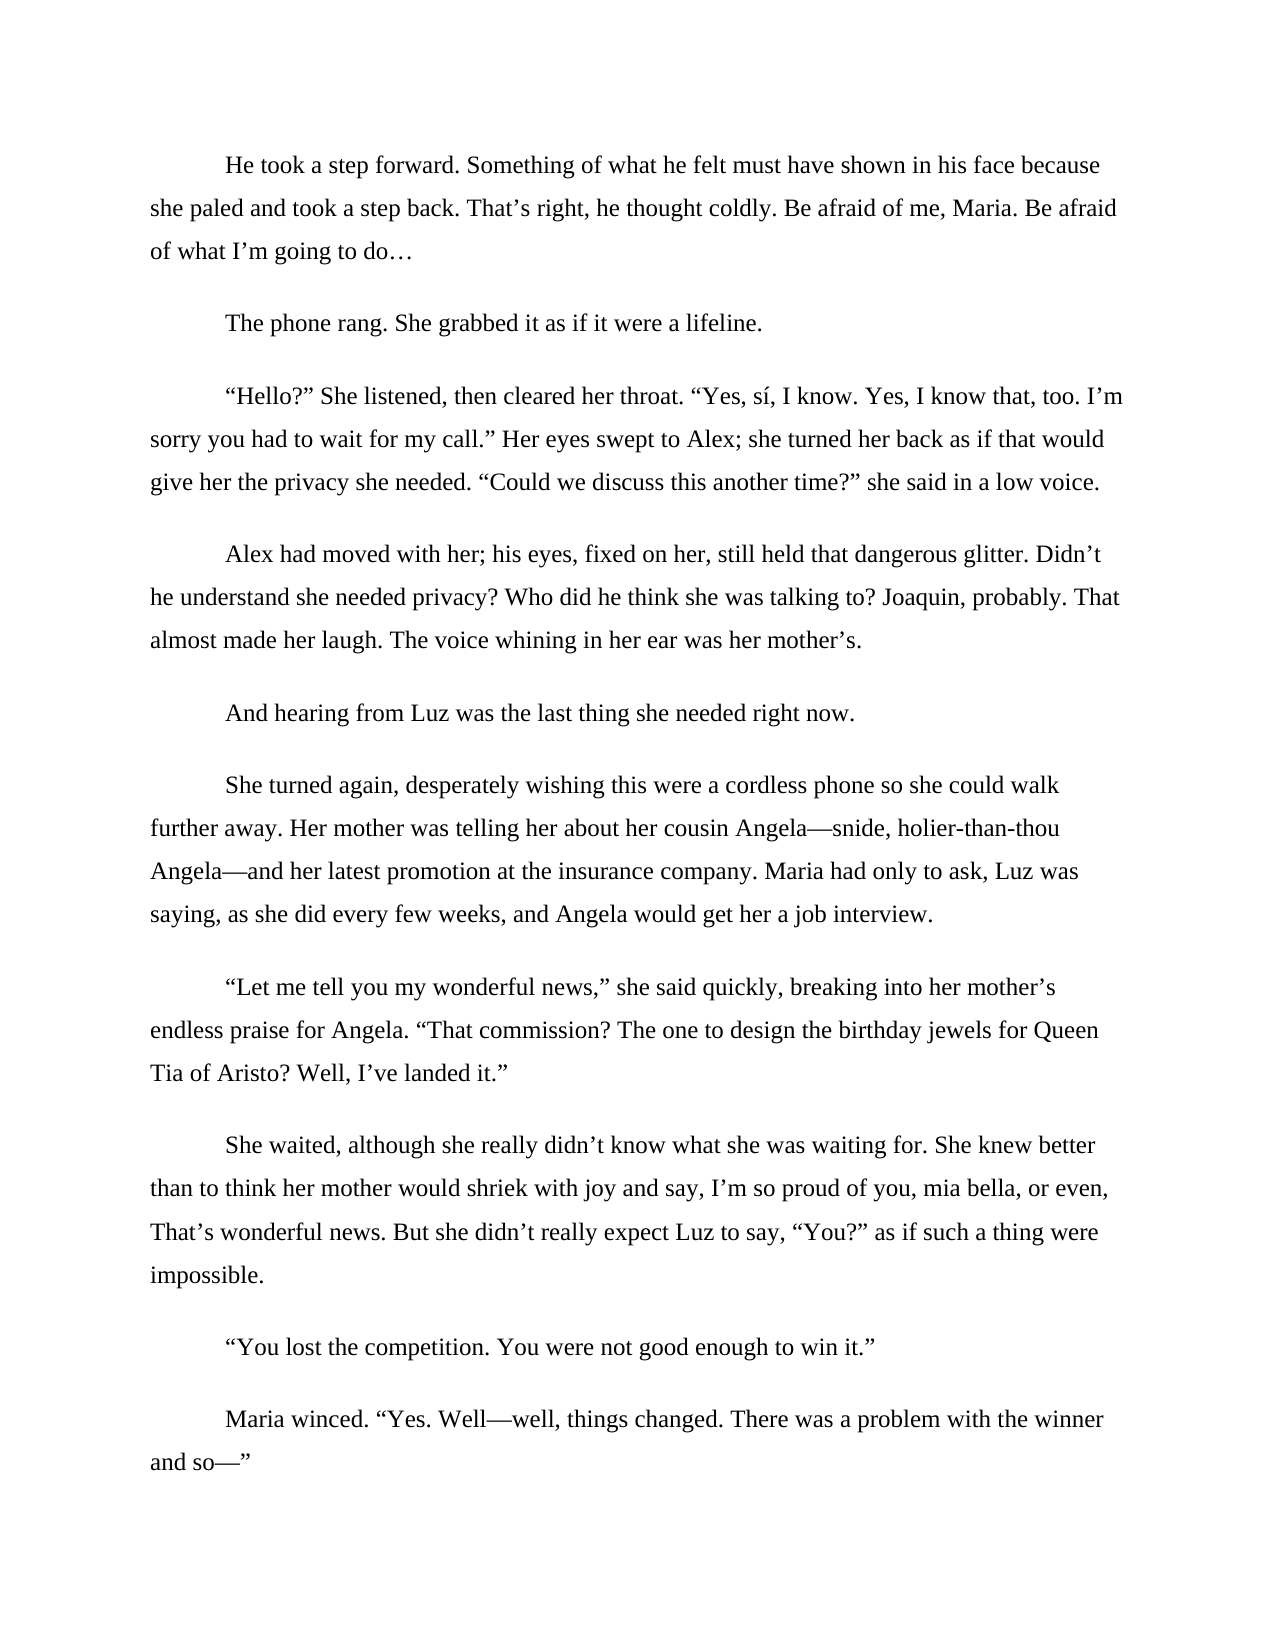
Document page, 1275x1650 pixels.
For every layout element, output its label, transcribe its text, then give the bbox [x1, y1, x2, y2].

text She waited, although she really didn’t know what she was waiting for. She knew better than to think her mother would shriek with joy and say, I’m so proud of you, mia bella, or even, That’s wonderful news. But she didn’t really expect Luz to say, “You?” as if such a thing were impossible. [150, 1130, 1125, 1288]
text “Let me tell you my wonderful news,” she said quickly, breaking into her mother’s endless praise for Angela. “That commission? The one to design the birthday jewels for Queen Tia of Aristo? Well, I’ve landed it.” [150, 972, 1125, 1087]
text And hearing from Luz was the last thing she needed right now. [150, 698, 1125, 727]
text Alex had moved with her; his eyes, fixed on her, still held that dangerous glitter. Didn’t he understand she needed privacy? Who did he think she was talking to? Joaquin, probably. That almost made her laugh. The voice whining in her ear was her mother’s. [150, 539, 1125, 654]
text “Hello?” She listened, then cleared her throat. “Yes, sí, I know. Yes, I know that, too. I’m sorry you had to wait for my call.” Her eyes swept to Alex; she turned her back as if that would give her the privacy she needed. “Could we discuss this another time?” she said in a low voice. [150, 381, 1125, 496]
text He took a step forward. Something of what he felt must have shown in his face because she paled and took a step back. That’s right, he thought coldly. Be afraid of me, Maria. Be afraid of what I’m going to do… [150, 150, 1125, 265]
text Maria winced. “Yes. Well—well, things changed. There was a problem with the winner and so—” [150, 1404, 1125, 1476]
text The phone rang. She grabbed it as if it were a lifeline. [150, 308, 1125, 337]
text “You lost the competition. You were not good enough to win it.” [150, 1332, 1125, 1361]
text She turned again, desperately wishing this were a cordless phone so she could walk further away. Her mother was telling her about her cousin Angela—snide, holier-than-thou Angela—and her latest promotion at the insurance company. Maria had only to ask, Luz was saying, as she did every few weeks, and Angela would get her a job interview. [150, 770, 1125, 928]
